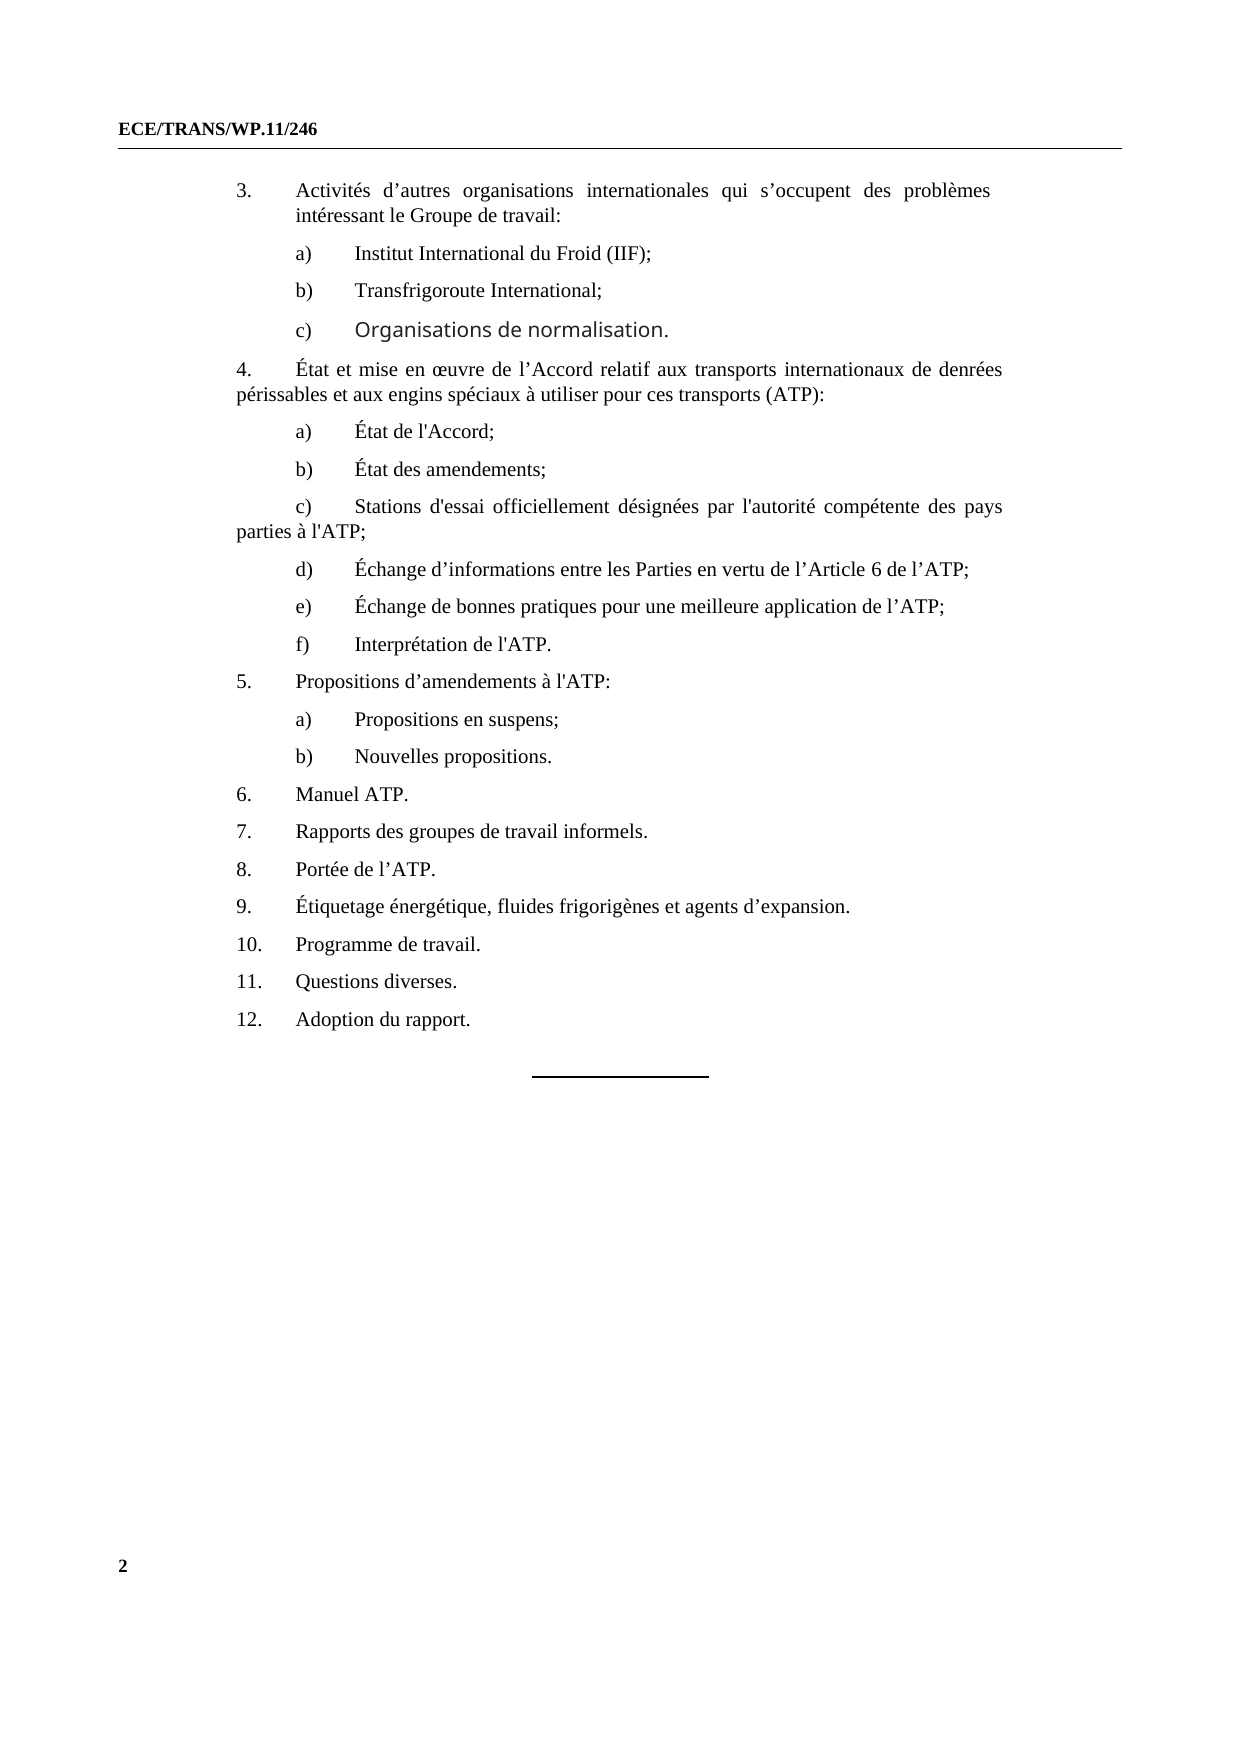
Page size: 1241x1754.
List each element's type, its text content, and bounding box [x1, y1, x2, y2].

text 8. Portée de l’ATP. [236, 856, 1004, 881]
text 10. Programme de travail. [236, 931, 1004, 956]
text 5. Propositions d’amendements à l'ATP: [236, 668, 1004, 693]
text c) Stations d'essai officiellement désignées par l'autorité compétente des pays parties à l'ATP; [236, 493, 1004, 543]
text c) Organisations de normalisation. [236, 315, 1004, 343]
text b) Nouvelles propositions. [236, 743, 1004, 768]
text 11. Questions diverses. [236, 968, 1004, 993]
text 4. État et mise en œuvre de l’Accord relatif aux transports internationaux de denrées périssables et aux engins spéciaux à utiliser pour ces transports (ATP): [236, 356, 1004, 406]
text b) État des amendements; [236, 456, 1004, 481]
text e) Échange de bonnes pratiques pour une meilleure application de l’ATP; [236, 593, 1004, 618]
text 3. Activités d’autres organisations internationales qui s’occupent des problèmes intéressant le Groupe de travail: [236, 177, 1004, 227]
text 9. Étiquetage énergétique, fluides frigorigènes et agents d’expansion. [236, 893, 1004, 918]
text a) Institut International du Froid (IIF); [236, 240, 1004, 265]
text a) Propositions en suspens; [236, 706, 1004, 731]
text b) Transfrigoroute International; [236, 277, 1004, 302]
text 12. Adoption du rapport. [236, 1006, 1004, 1031]
text d) Échange d’informations entre les Parties en vertu de l’Article 6 de l’ATP; [236, 556, 1004, 581]
text 6. Manuel ATP. [236, 781, 1004, 806]
text 7. Rapports des groupes de travail informels. [236, 818, 1004, 843]
text f) Interprétation de l'ATP. [236, 631, 1004, 656]
text a) État de l'Accord; [236, 418, 1004, 443]
